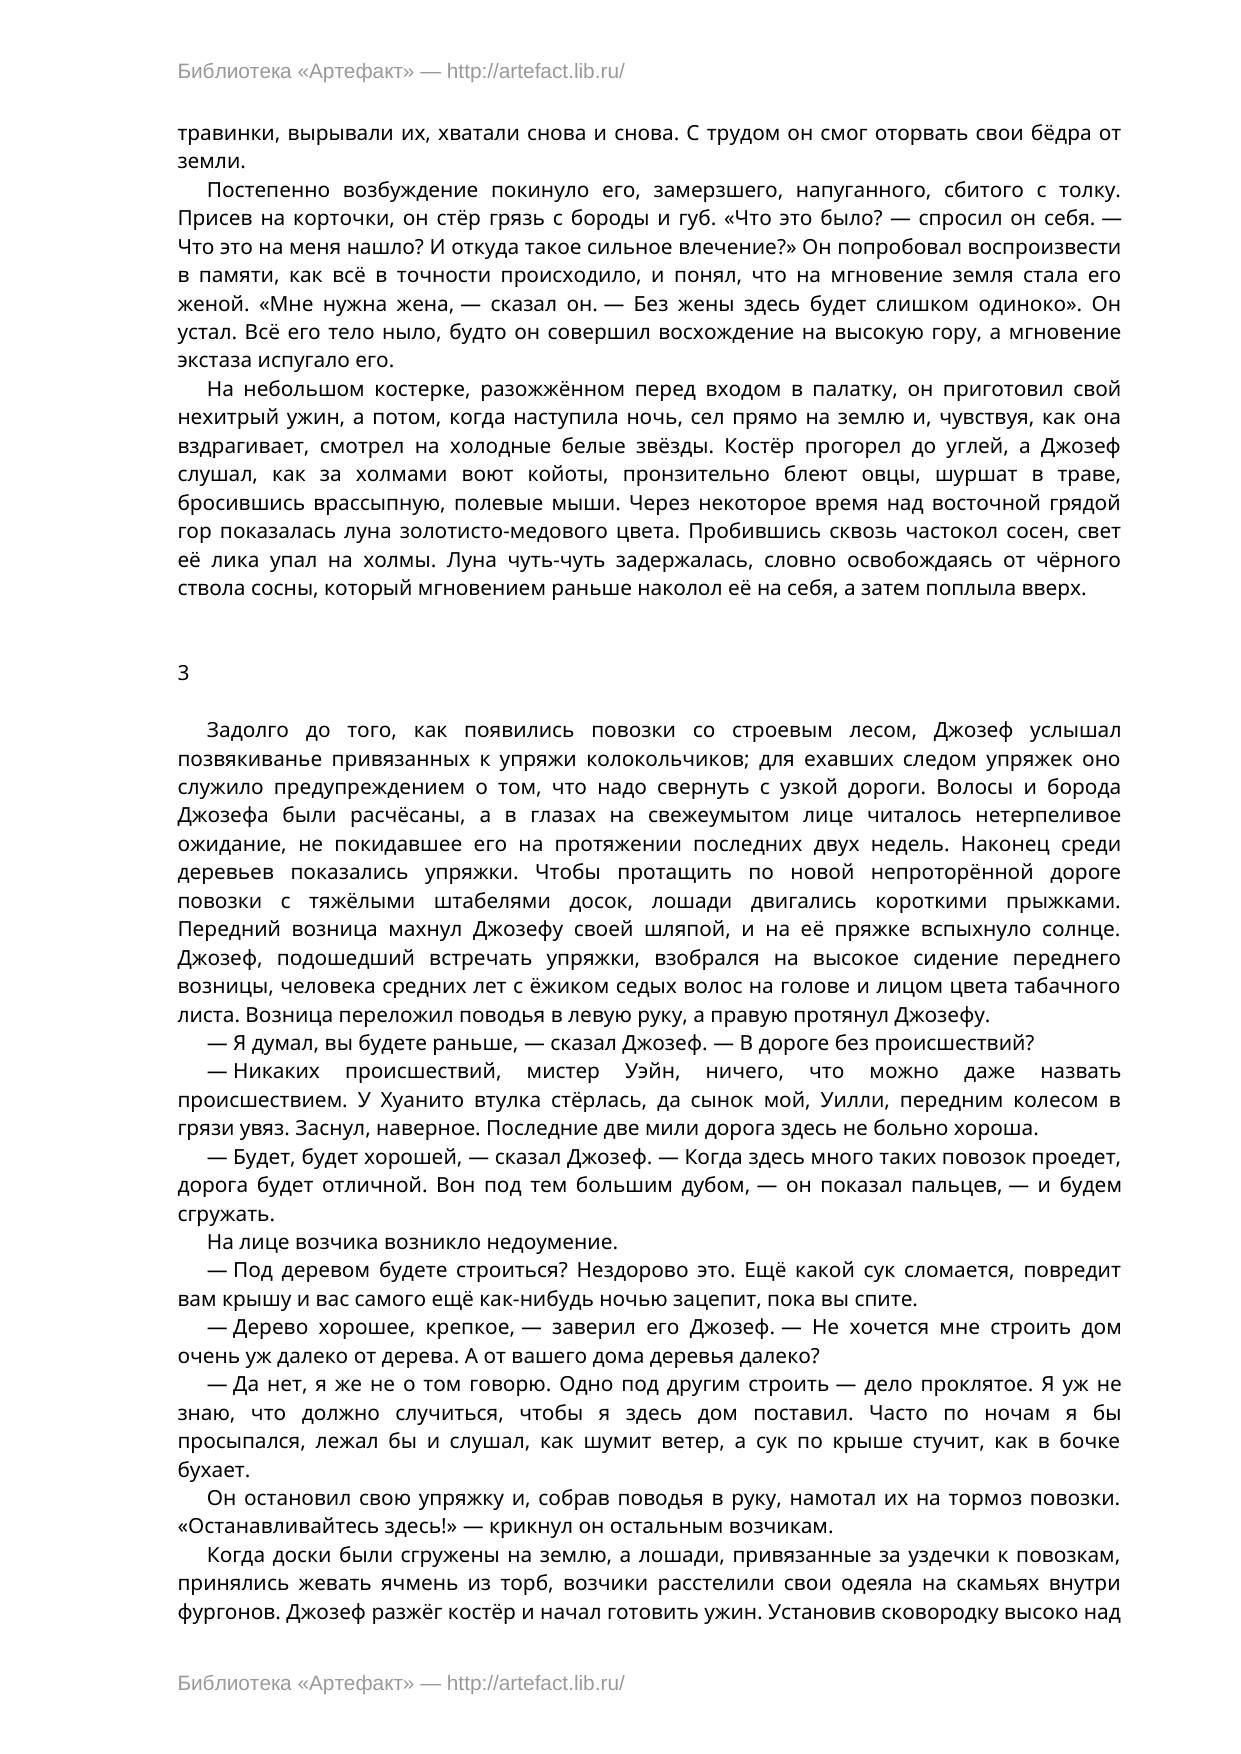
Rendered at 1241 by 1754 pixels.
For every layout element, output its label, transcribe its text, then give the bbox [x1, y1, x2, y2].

text На лице возчика возникло недоумение. [177, 1227, 1122, 1256]
text Он остановил свою упряжку и, собрав поводья в руку, намотал их на тормоз повозки. «Останавливайтесь здесь!» — крикнул он остальным возчикам. [177, 1483, 1122, 1540]
text — Никаких происшествий, мистер Уэйн, ничего, что можно даже назвать происшествием. У Хуанито втулка стёрлась, да сынок мой, Уилли, передним колесом в грязи увяз. Заснул, наверное. Последние две мили дорога здесь не больно хороша. [177, 1057, 1122, 1142]
text Задолго до того, как появились повозки со строевым лесом, Джозеф услышал позвякиванье привязанных к упряжи колокольчиков; для ехавших следом упряжек оно служило предупреждением о том, что надо свернуть с узкой дороги. Волосы и борода Джозефа были расчёсаны, а в глазах на свежеумытом лице читалось нетерпеливое ожидание, не покидавшее его на протяжении последних двух недель. Наконец среди деревьев показались упряжки. Чтобы протащить по новой непроторённой дороге повозки с тяжёлыми штабелями досок, лошади двигались короткими прыжками. Передний возница махнул Джозефу своей шляпой, и на её пряжке вспыхнуло солнце. Джозеф, подошедший встречать упряжки, взобрался на высокое сидение переднего возницы, человека средних лет с ёжиком седых волос на голове и лицом цвета табачного листа. Возница переложил поводья в левую руку, а правую протянул Джозефу. [177, 715, 1122, 1028]
text — Да нет, я же не о том говорю. Одно под другим строить — дело проклятое. Я уж не знаю, что должно случиться, чтобы я здесь дом поставил. Часто по ночам я бы просыпался, лежал бы и слушал, как шумит ветер, а сук по крыше стучит, как в бочке бухает. [177, 1369, 1122, 1483]
subtitle 3 [177, 658, 1122, 687]
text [177, 118, 1122, 175]
text — Я думал, вы будете раньше, — сказал Джозеф. — В дороге без происшествий? [177, 1028, 1122, 1057]
text Постепенно возбуждение покинуло его, замерзшего, напуганного, сбитого с толку. Присев на корточки, он стёр грязь с бороды и губ. «Что это было? — спросил он себя. — Что это на меня нашло? И откуда такое сильное влечение?» Он попробовал воспроизвести в памяти, как всё в точности происходило, и понял, что на мгновение земля стала его женой. «Мне нужна жена, — сказал он. — Без жены здесь будет слишком одиноко». Он устал. Всё его тело ныло, будто он совершил восхождение на высокую гору, а мгновение экстаза испугало его. [177, 175, 1122, 374]
text — Будет, будет хорошей, — сказал Джозеф. — Когда здесь много таких повозок проедет, дорога будет отличной. Вон под тем большим дубом, — он показал пальцев, — и будем сгружать. [177, 1142, 1122, 1227]
text — Под деревом будете строиться? Нездорово это. Ещё какой сук сломается, повредит вам крышу и вас самого ещё как-нибудь ночью зацепит, пока вы спите. [177, 1256, 1122, 1312]
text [177, 1540, 1122, 1625]
text — Дерево хорошее, крепкое, — заверил его Джозеф. — Не хочется мне строить дом очень уж далеко от дерева. А от вашего дома деревья далеко? [177, 1312, 1122, 1369]
text На небольшом костерке, разожжённом перед входом в палатку, он приготовил свой нехитрый ужин, а потом, когда наступила ночь, сел прямо на землю и, чувствуя, как она вздрагивает, смотрел на холодные белые звёзды. Костёр прогорел до углей, а Джозеф слушал, как за холмами воют койоты, пронзительно блеют овцы, шуршат в траве, бросившись врассыпную, полевые мыши. Через некоторое время над восточной грядой гор показалась луна золотисто-медового цвета. Пробившись сквозь частокол сосен, свет её лика упал на холмы. Луна чуть-чуть задержалась, словно освобождаясь от чёрного ствола сосны, который мгновением раньше наколол её на себя, а затем поплыла вверх. [177, 374, 1122, 602]
